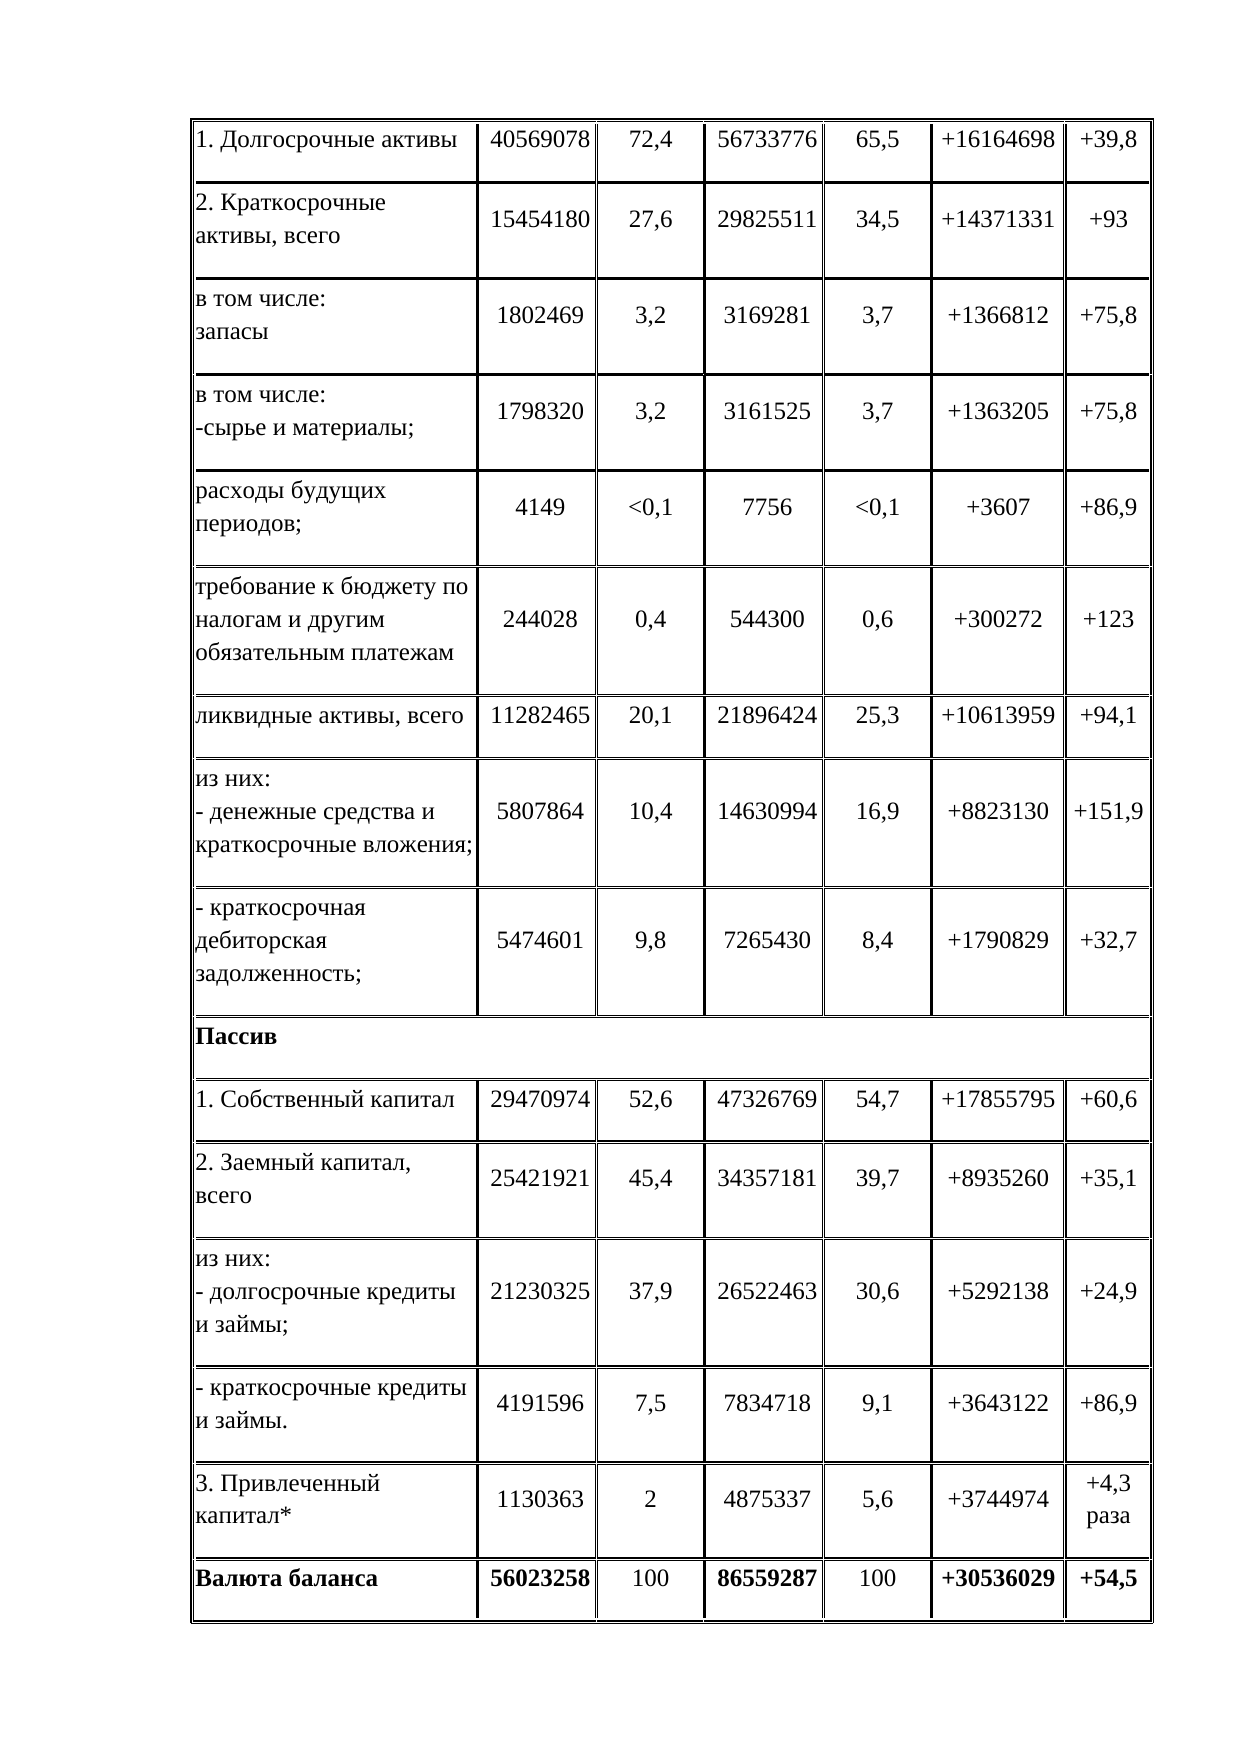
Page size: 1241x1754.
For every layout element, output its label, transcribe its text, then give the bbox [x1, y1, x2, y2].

table_cell 1130363 [479, 1465, 595, 1557]
table_cell 1. Собственный капитал [194, 1078, 476, 1140]
table_cell 1802469 [479, 280, 595, 373]
table_cell +4,3 раза [1067, 1461, 1151, 1557]
table_cell 4875337 [706, 1465, 822, 1557]
table_cell +94,1 [1065, 694, 1152, 757]
table_cell 72,4 [597, 120, 704, 181]
table_cell 3,7 [825, 280, 930, 373]
table_cell 52,6 [598, 1081, 703, 1140]
table_cell 47326769 [706, 1081, 822, 1140]
table_cell 5807864 [479, 760, 595, 886]
table_cell 3,2 [598, 280, 703, 373]
table_cell 100 [597, 1561, 704, 1620]
table_cell <0,1 [825, 472, 930, 565]
table_cell 56023258 [477, 1561, 597, 1620]
table_cell 2 [598, 1465, 703, 1557]
table_cell расходы будущих периодов; [194, 469, 476, 565]
table_cell +32,7 [1065, 886, 1152, 1014]
table_cell Пассив [194, 1015, 1151, 1077]
table_cell +86,9 [1067, 469, 1150, 565]
table_cell 5,6 [825, 1465, 930, 1557]
table_cell 244028 [479, 568, 595, 694]
table_cell 10,4 [598, 760, 703, 886]
table_cell - краткосрочная дебиторская задолженность; [192, 886, 477, 1014]
table_cell 3. Привлеченный капитал* [194, 1461, 476, 1557]
table_cell из них: - денежные средства и краткосрочные вложения; [192, 757, 477, 886]
table_cell +300272 [933, 568, 1063, 694]
table_cell +3607 [933, 472, 1063, 565]
table_cell +75,8 [1067, 277, 1150, 373]
table_cell 20,1 [598, 697, 703, 757]
table_cell 100 [824, 1561, 931, 1620]
table_cell - краткосрочные кредиты и займы. [194, 1365, 476, 1461]
table_cell Валюта баланса [194, 1557, 477, 1620]
table_cell +123 [1065, 565, 1152, 694]
table_cell 27,6 [598, 184, 703, 277]
table_cell +86,9 [1067, 1365, 1151, 1461]
table_cell +60,6 [1067, 1078, 1151, 1140]
table_cell +8935260 [933, 1144, 1063, 1236]
table_cell 544300 [706, 568, 822, 694]
table_cell 16,9 [825, 760, 930, 886]
table_cell 21896424 [706, 697, 822, 757]
table_cell +14371331 [933, 184, 1063, 277]
table_cell 34,5 [825, 184, 930, 277]
table_cell 86559287 [704, 1561, 824, 1620]
table_cell 4191596 [479, 1369, 595, 1461]
table_cell 40569078 [477, 122, 597, 181]
table_cell 45,4 [598, 1144, 703, 1236]
table_cell +10613959 [933, 697, 1063, 757]
table_cell +3643122 [933, 1369, 1063, 1461]
table_cell 54,7 [825, 1081, 930, 1140]
table_cell 3,7 [825, 376, 930, 469]
table_cell +35,1 [1067, 1140, 1151, 1236]
table_cell 7834718 [706, 1369, 822, 1461]
table_cell +16164698 [931, 120, 1065, 181]
table_cell +151,9 [1065, 757, 1152, 886]
table_cell 25,3 [825, 697, 930, 757]
table_cell +30536029 [931, 1557, 1065, 1620]
table_cell 1798320 [479, 376, 595, 469]
table_cell 29825511 [706, 184, 822, 277]
table_cell в том числе: -сырье и материалы; [192, 373, 476, 469]
table_cell 11282465 [479, 697, 595, 757]
table_cell 9,1 [825, 1369, 930, 1461]
table_cell 34357181 [706, 1144, 822, 1236]
table_cell 26522463 [706, 1240, 822, 1365]
table_cell +3744974 [933, 1465, 1063, 1557]
table_cell 4149 [479, 472, 595, 565]
table_cell <0,1 [598, 472, 703, 565]
table_cell 7756 [706, 472, 822, 565]
table_cell 3,2 [598, 376, 703, 469]
table_cell +24,9 [1067, 1236, 1151, 1365]
table_cell 29470974 [479, 1081, 595, 1140]
table_cell 3161525 [706, 376, 822, 469]
table_cell +1363205 [933, 376, 1063, 469]
table_cell 2. Краткосрочные активы, всего [194, 181, 476, 277]
table_cell 9,8 [598, 889, 703, 1014]
table_cell 3169281 [706, 280, 822, 373]
table_cell 7,5 [598, 1369, 703, 1461]
table_cell +1366812 [933, 280, 1063, 373]
table_cell 14630994 [706, 760, 822, 886]
table_cell 56733776 [704, 122, 824, 181]
table_cell 2. Заемный капитал, всего [194, 1140, 476, 1236]
table_cell 8,4 [825, 889, 930, 1014]
table_cell +5292138 [933, 1240, 1063, 1365]
table_cell +39,8 [1065, 122, 1150, 181]
table_cell +75,8 [1067, 373, 1152, 469]
table_cell 1. Долгосрочные активы [194, 122, 477, 181]
table_cell +54,5 [1065, 1557, 1151, 1620]
table_cell 30,6 [825, 1240, 930, 1365]
table_cell требование к бюджету по налогам и другим обязательным платежам [192, 565, 477, 694]
table_cell 15454180 [479, 184, 595, 277]
table_cell 65,5 [824, 122, 931, 181]
table_cell +1790829 [933, 889, 1063, 1014]
table_cell +93 [1067, 181, 1150, 277]
table_cell 25421921 [479, 1144, 595, 1236]
table_cell в том числе: запасы [194, 277, 476, 373]
table_cell ликвидные активы, всего [192, 694, 477, 757]
table_cell 39,7 [825, 1144, 930, 1236]
table_cell 0,4 [598, 568, 703, 694]
table_cell 7265430 [706, 889, 822, 1014]
table_cell 5474601 [479, 889, 595, 1014]
table_cell 0,6 [825, 568, 930, 694]
table_cell из них: - долгосрочные кредиты и займы; [194, 1236, 476, 1365]
table_cell 21230325 [479, 1240, 595, 1365]
table_cell +8823130 [933, 760, 1063, 886]
table_cell 37,9 [598, 1240, 703, 1365]
table_cell +17855795 [933, 1081, 1063, 1140]
